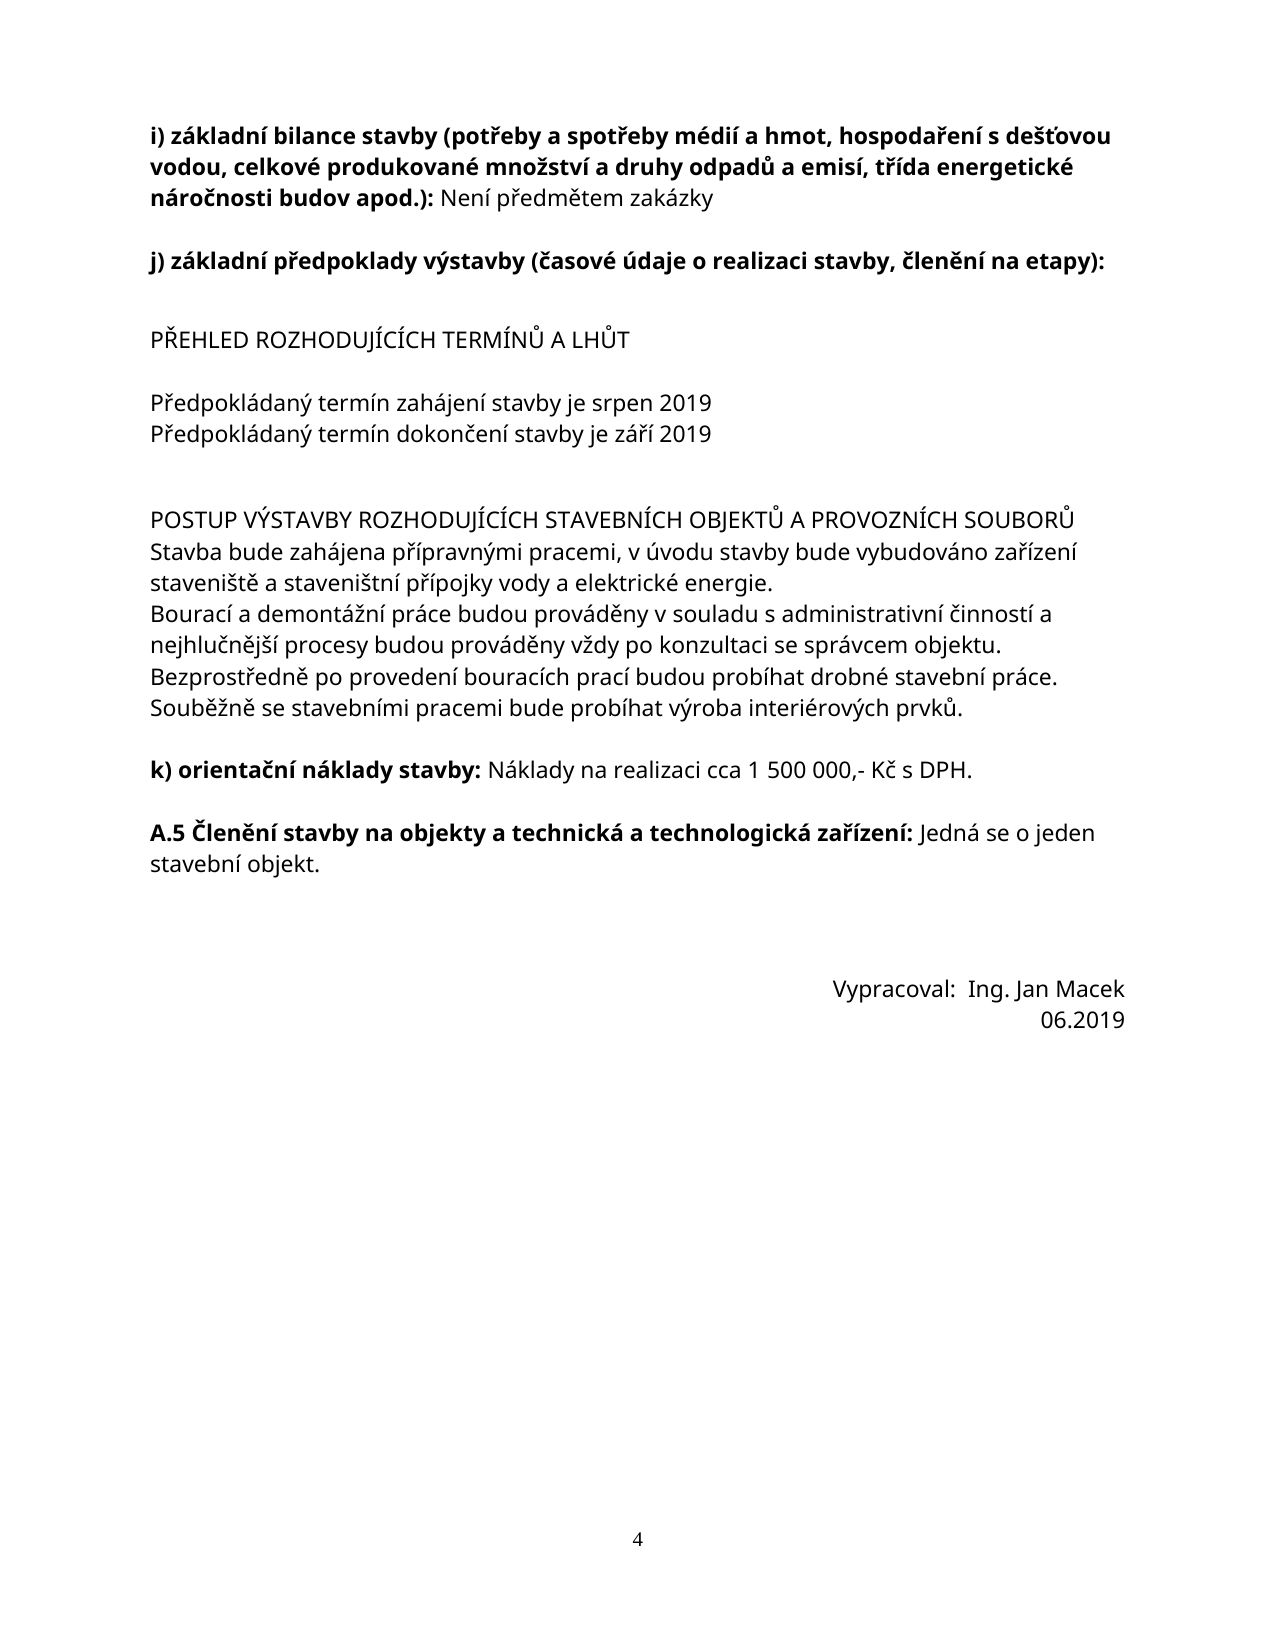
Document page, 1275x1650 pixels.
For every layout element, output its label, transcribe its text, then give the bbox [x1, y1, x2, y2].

text POSTUP VÝSTAVBY ROZHODUJÍCÍCH STAVEBNÍCH OBJEKTŮ A PROVOZNÍCH SOUBORŮ [150, 504, 1125, 536]
text Vypracoval: Ing. Jan Macek [150, 973, 1125, 1004]
text Předpokládaný termín dokončení stavby je září 2019 [150, 418, 1125, 449]
text PŘEHLED ROZHODUJÍCÍCH TERMÍNŮ A LHŮT [150, 324, 1125, 355]
text Předpokládaný termín zahájení stavby je srpen 2019 [150, 387, 1125, 418]
text k) orientační náklady stavby: Náklady na realizaci cca 1 500 000,- Kč s DPH. [150, 754, 1125, 786]
text j) základní předpoklady výstavby (časové údaje o realizaci stavby, členění na etapy): [150, 245, 1125, 276]
text Bourací a demontážní práce budou prováděny v souladu s administrativní činností a nejhlučnější procesy budou prováděny vždy po konzultaci se správcem objektu. [150, 598, 1125, 661]
text A.5 Členění stavby na objekty a technická a technologická zařízení: Jedná se o jeden stavební objekt. [150, 817, 1125, 879]
text i) základní bilance stavby (potřeby a spotřeby médií a hmot, hospodaření s dešťovou vodou, celkové produkované množství a druhy odpadů a emisí, třída energetické náročnosti budov apod.): Není předmětem zakázky [150, 120, 1125, 214]
text Stavba bude zahájena přípravnými pracemi, v úvodu stavby bude vybudováno zařízení staveniště a staveništní přípojky vody a elektrické energie. [150, 536, 1125, 598]
text Bezprostředně po provedení bouracích prací budou probíhat drobné stavební práce. Souběžně se stavebními pracemi bude probíhat výroba interiérových prvků. [150, 661, 1125, 723]
text 06.2019 [150, 1004, 1125, 1036]
